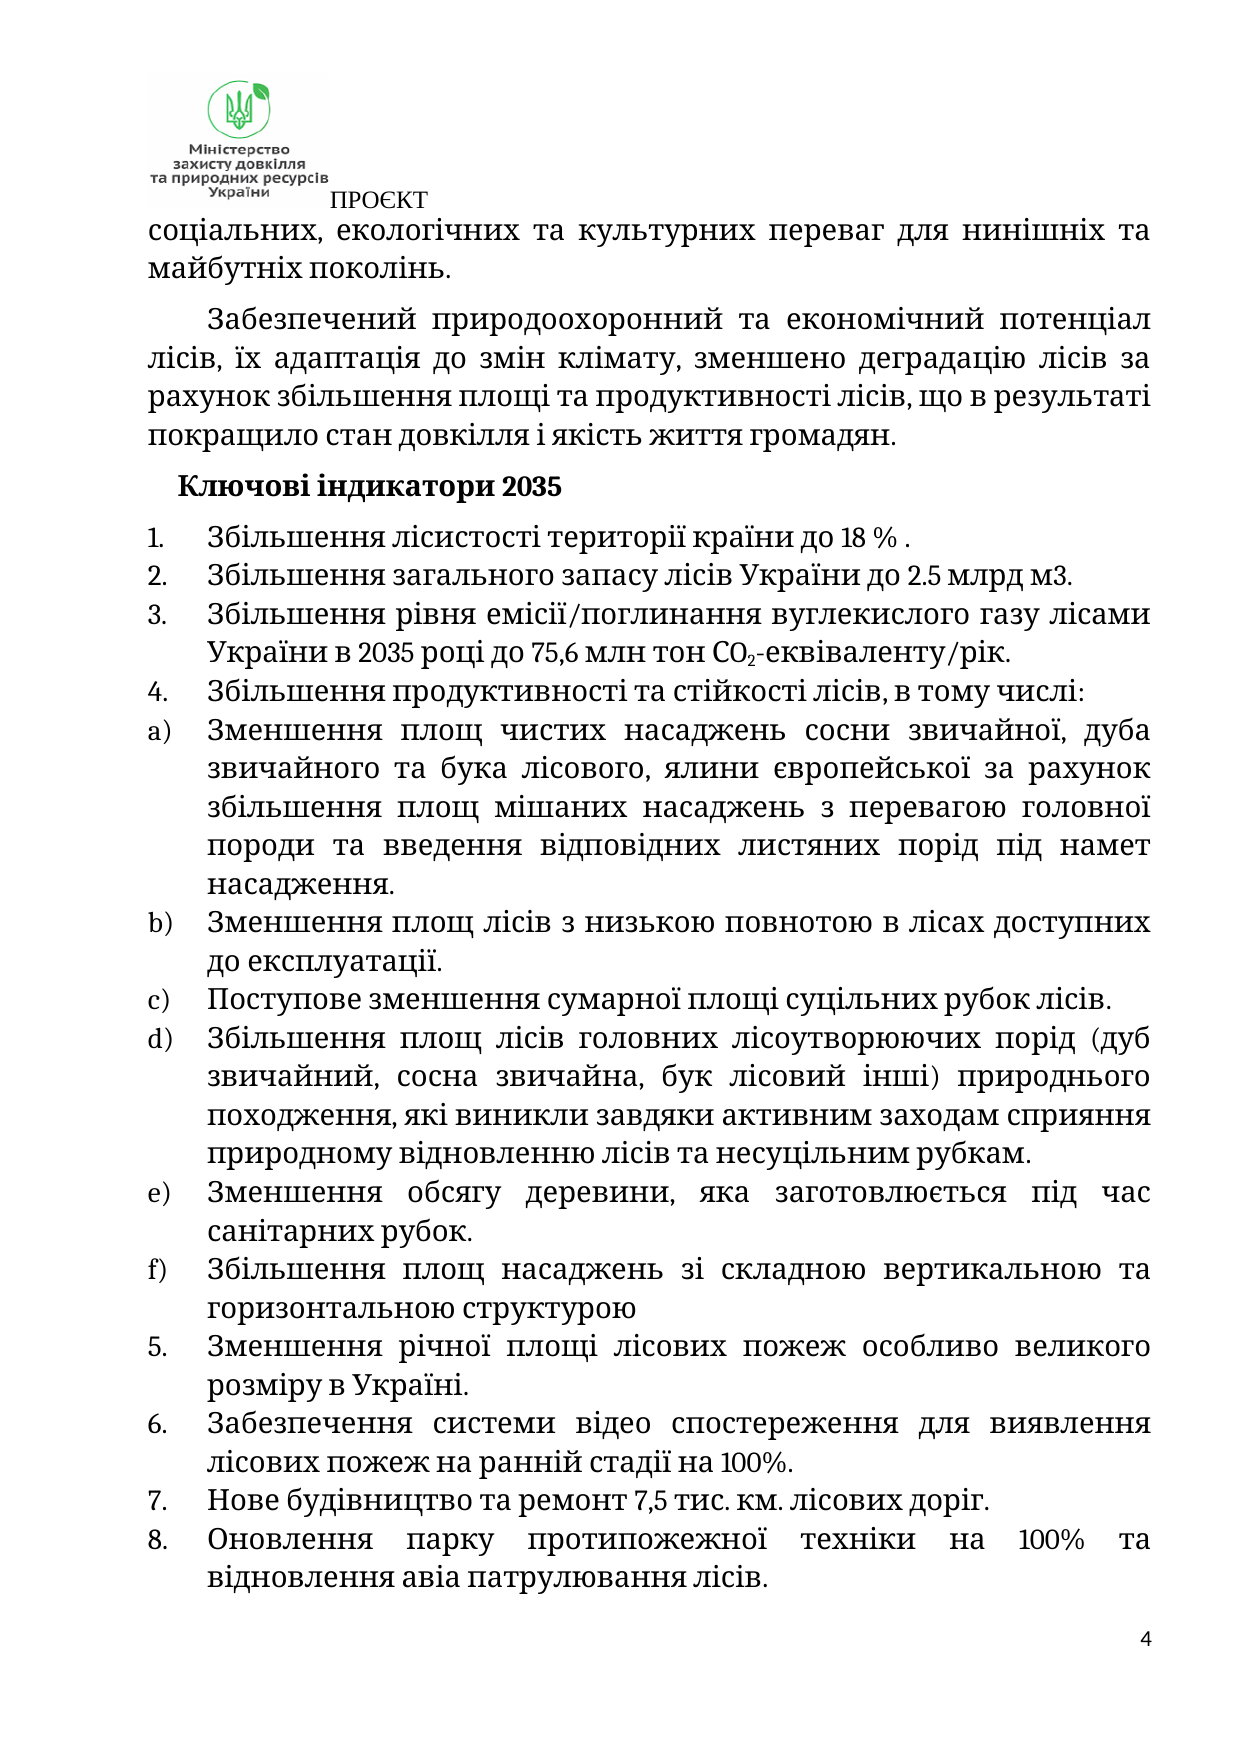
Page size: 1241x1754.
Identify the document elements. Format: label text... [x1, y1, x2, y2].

list Збільшення продуктивності та стійкості лісів, в тому числі: [148, 675, 1152, 709]
list Нове будівництво та ремонт 7,5 тис. км. лісових доріг. [148, 1484, 1152, 1518]
list Зменшення площ лісів з низькою повнотою в лісах доступних до експлуатації. [148, 906, 1152, 978]
list Зменшення обсягу деревини, яка заготовлюється під час санітарних рубок. [148, 1176, 1152, 1248]
picture [147, 73, 330, 209]
list Збільшення рівня емісії/поглинання вуглекислого газу лісами України в 2035 році до 75,6 млн тон СO2-еквіваленту/рік. [148, 598, 1152, 670]
text Забезпечений природоохоронний та економічний потенціал лісів, їх адаптація до змін клімату, зменшено деградацію лісів за рахунок збільшення площі та продуктивності лісів, що в результаті покращило стан довкілля і якість життя громадян. [148, 303, 1152, 452]
list Забезпечення системи відео спостереження для виявлення лісових пожеж на ранній стадії на 100%. [148, 1407, 1152, 1479]
list Збільшення площ лісів головних лісоутворюючих порід (дуб звичайний, сосна звичайна, бук лісовий інші) природнього походження, які виникли завдяки активним заходам сприяння природному відновленню лісів та несуцільним рубкам. [148, 1022, 1152, 1171]
list Збільшення загального запасу лісів України до 2.5 млрд м3. [148, 559, 1152, 593]
list Зменшення площ чистих насаджень сосни звичайної, дуба звичайного та бука лісового, ялини європейської за рахунок збільшення площ мішаних насаджень з перевагою головної породи та введення відповідних листяних порід під намет насадження. [148, 714, 1152, 901]
text Ключові індикатори 2035 [148, 470, 1152, 503]
list Поступове зменшення сумарної площі суцільних рубок лісів. [148, 983, 1152, 1017]
list Збільшення лісистості території країни до 18 % . [148, 521, 1152, 554]
list Зменшення річної площі лісових пожеж особливо великого розміру в Україні. [148, 1330, 1152, 1402]
list Оновлення парку протипожежної техніки на 100% та відновлення авіа патрулювання лісів. [148, 1523, 1152, 1595]
list Збільшення площ насаджень зі складною вертикальною та горизонтальною структурою [148, 1253, 1152, 1325]
